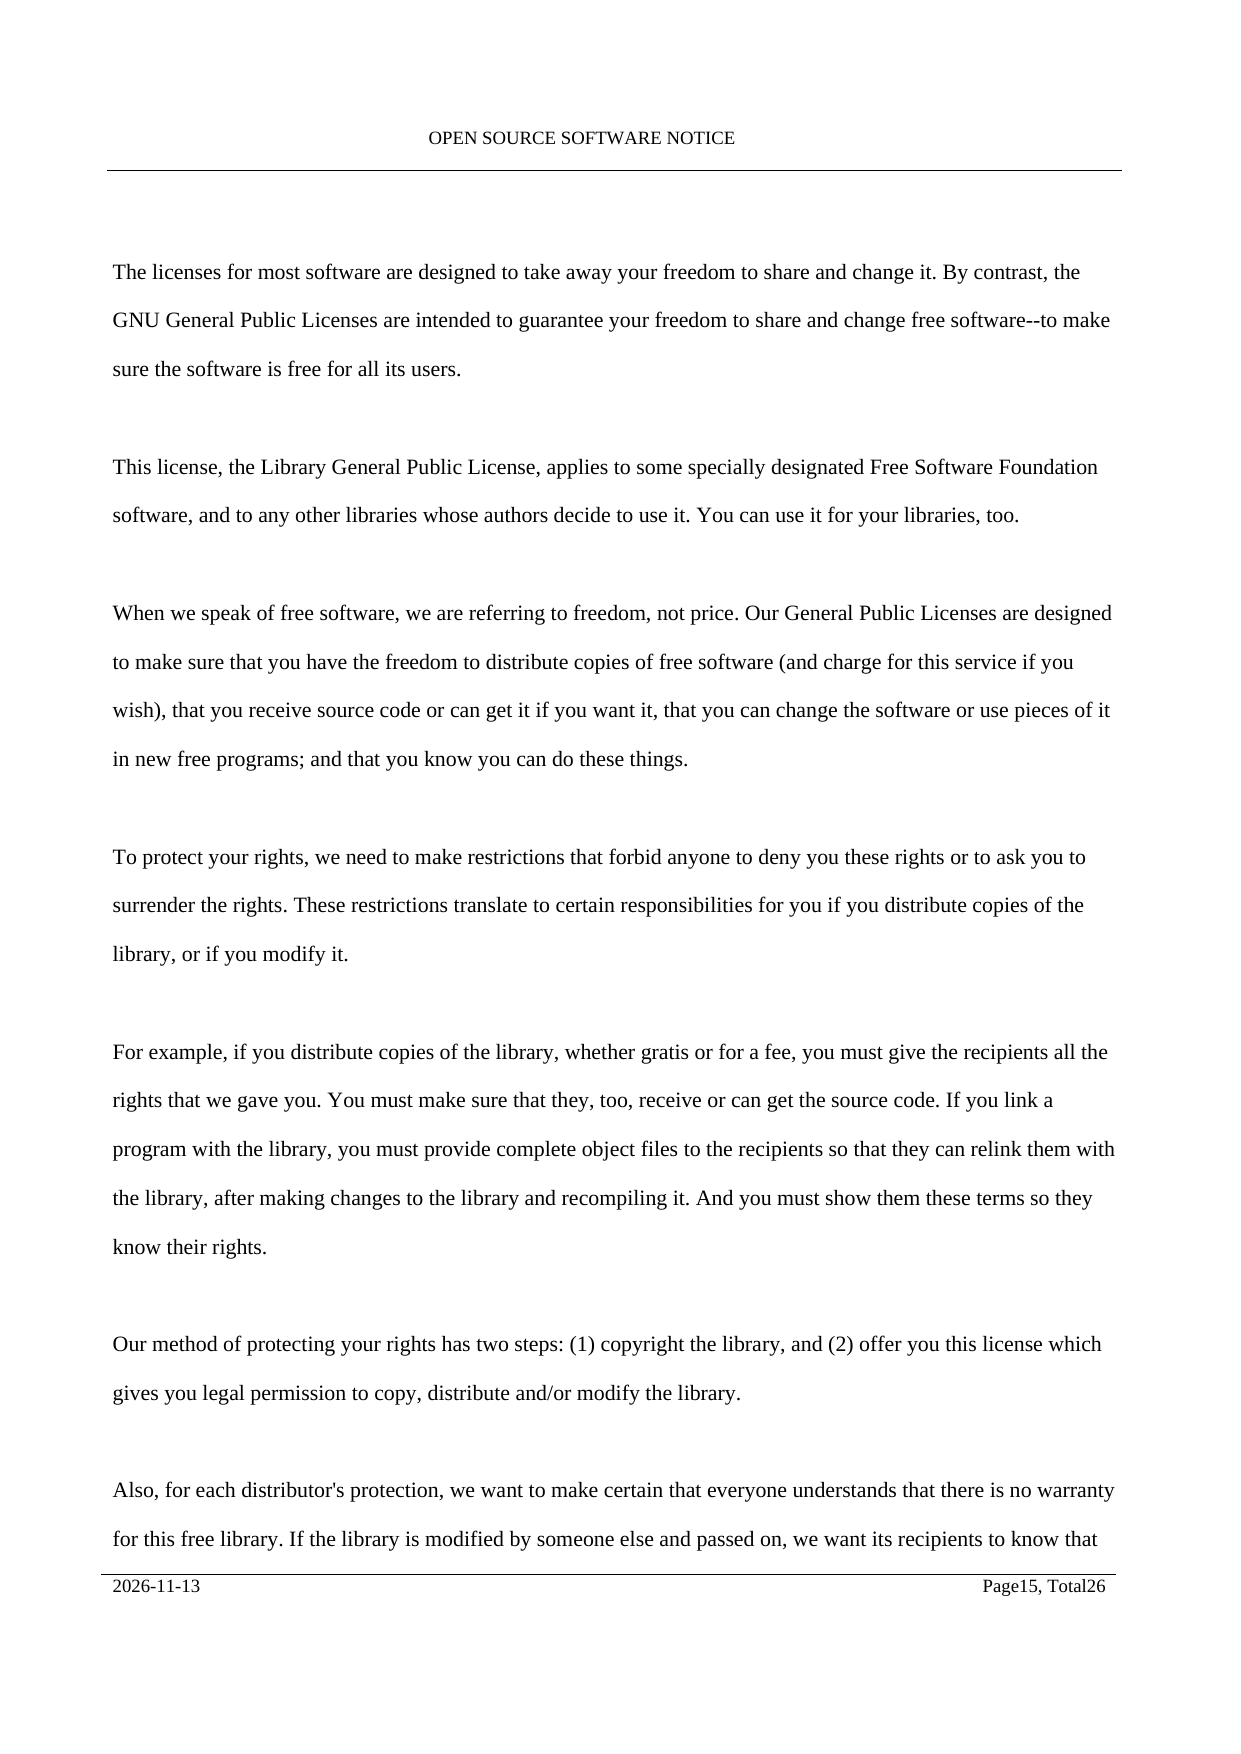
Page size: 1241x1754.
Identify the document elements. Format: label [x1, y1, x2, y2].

text [112, 206, 1128, 1555]
